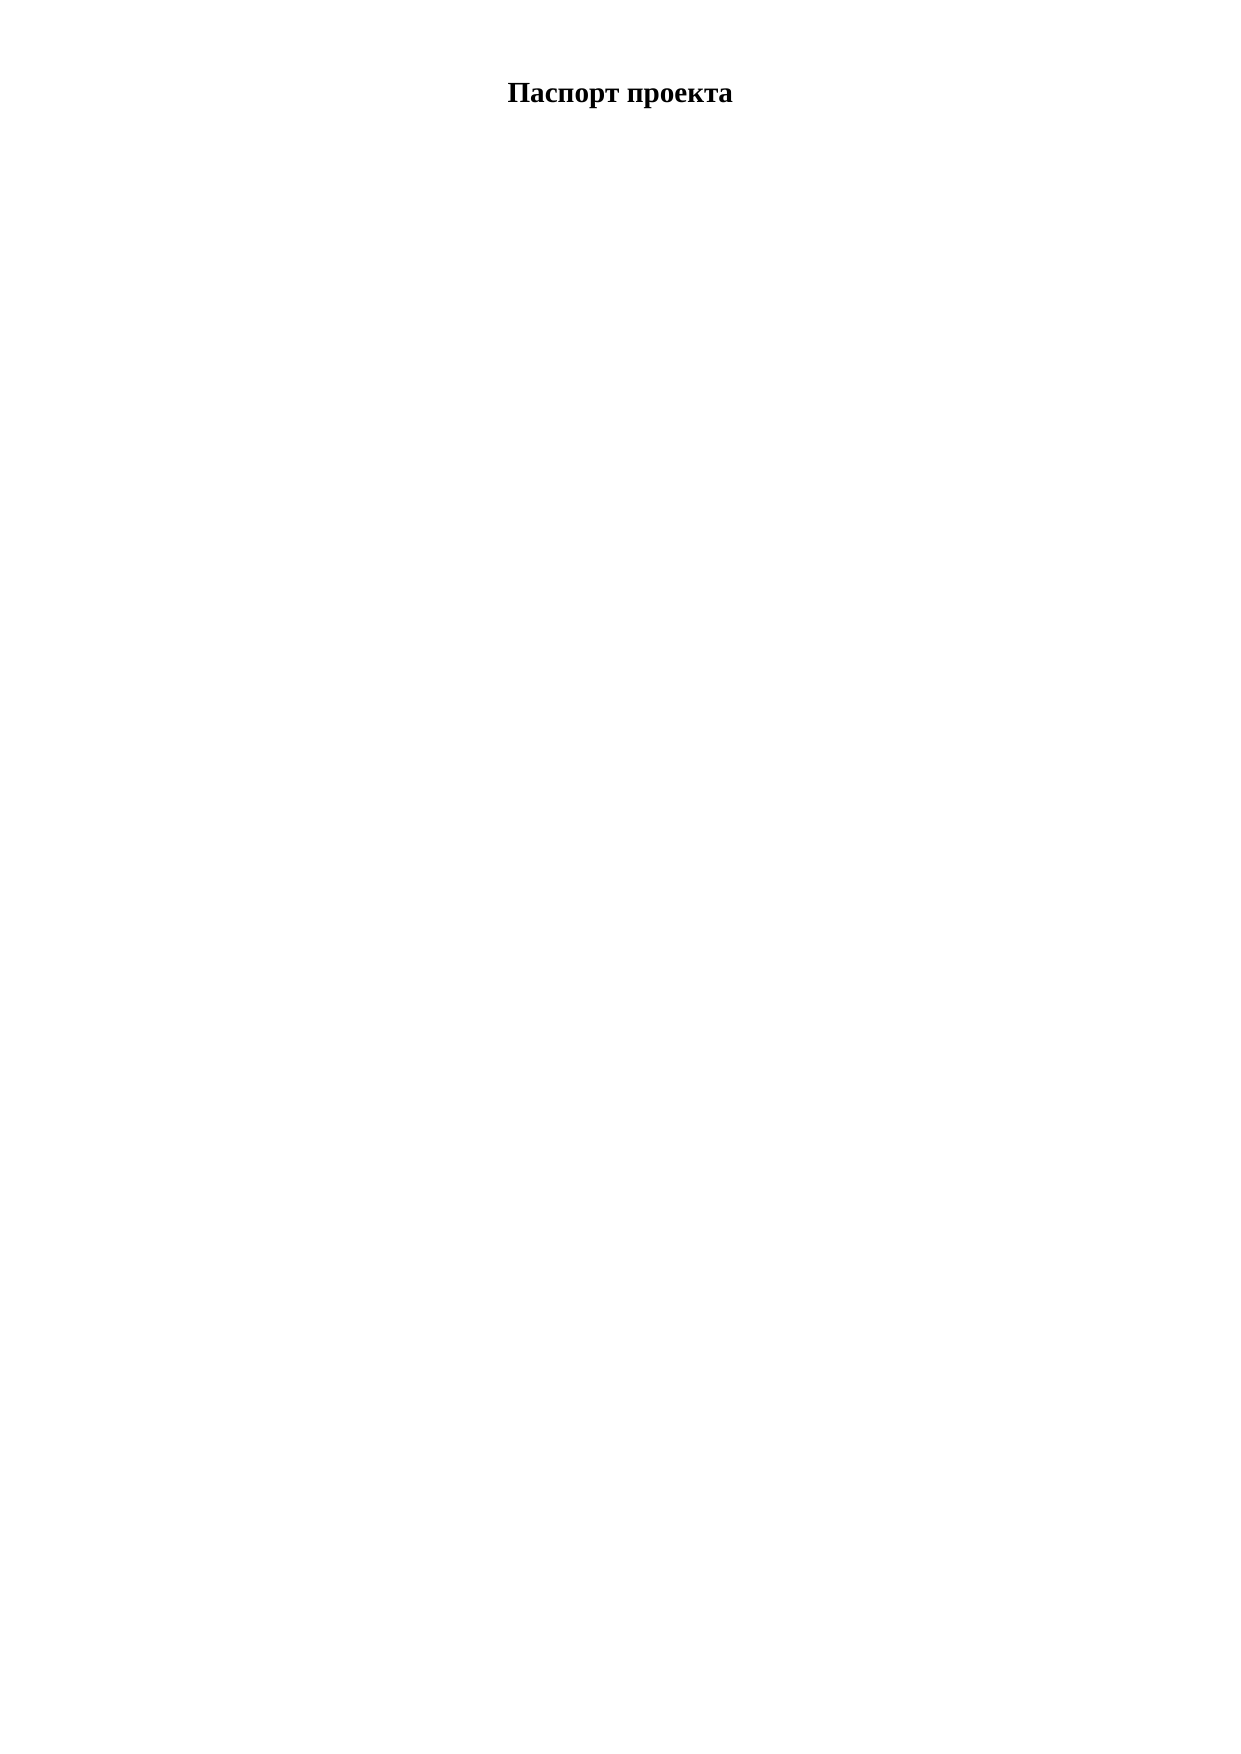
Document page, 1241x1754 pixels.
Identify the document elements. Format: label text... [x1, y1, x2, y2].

text Паспорт проекта [75, 75, 1165, 108]
